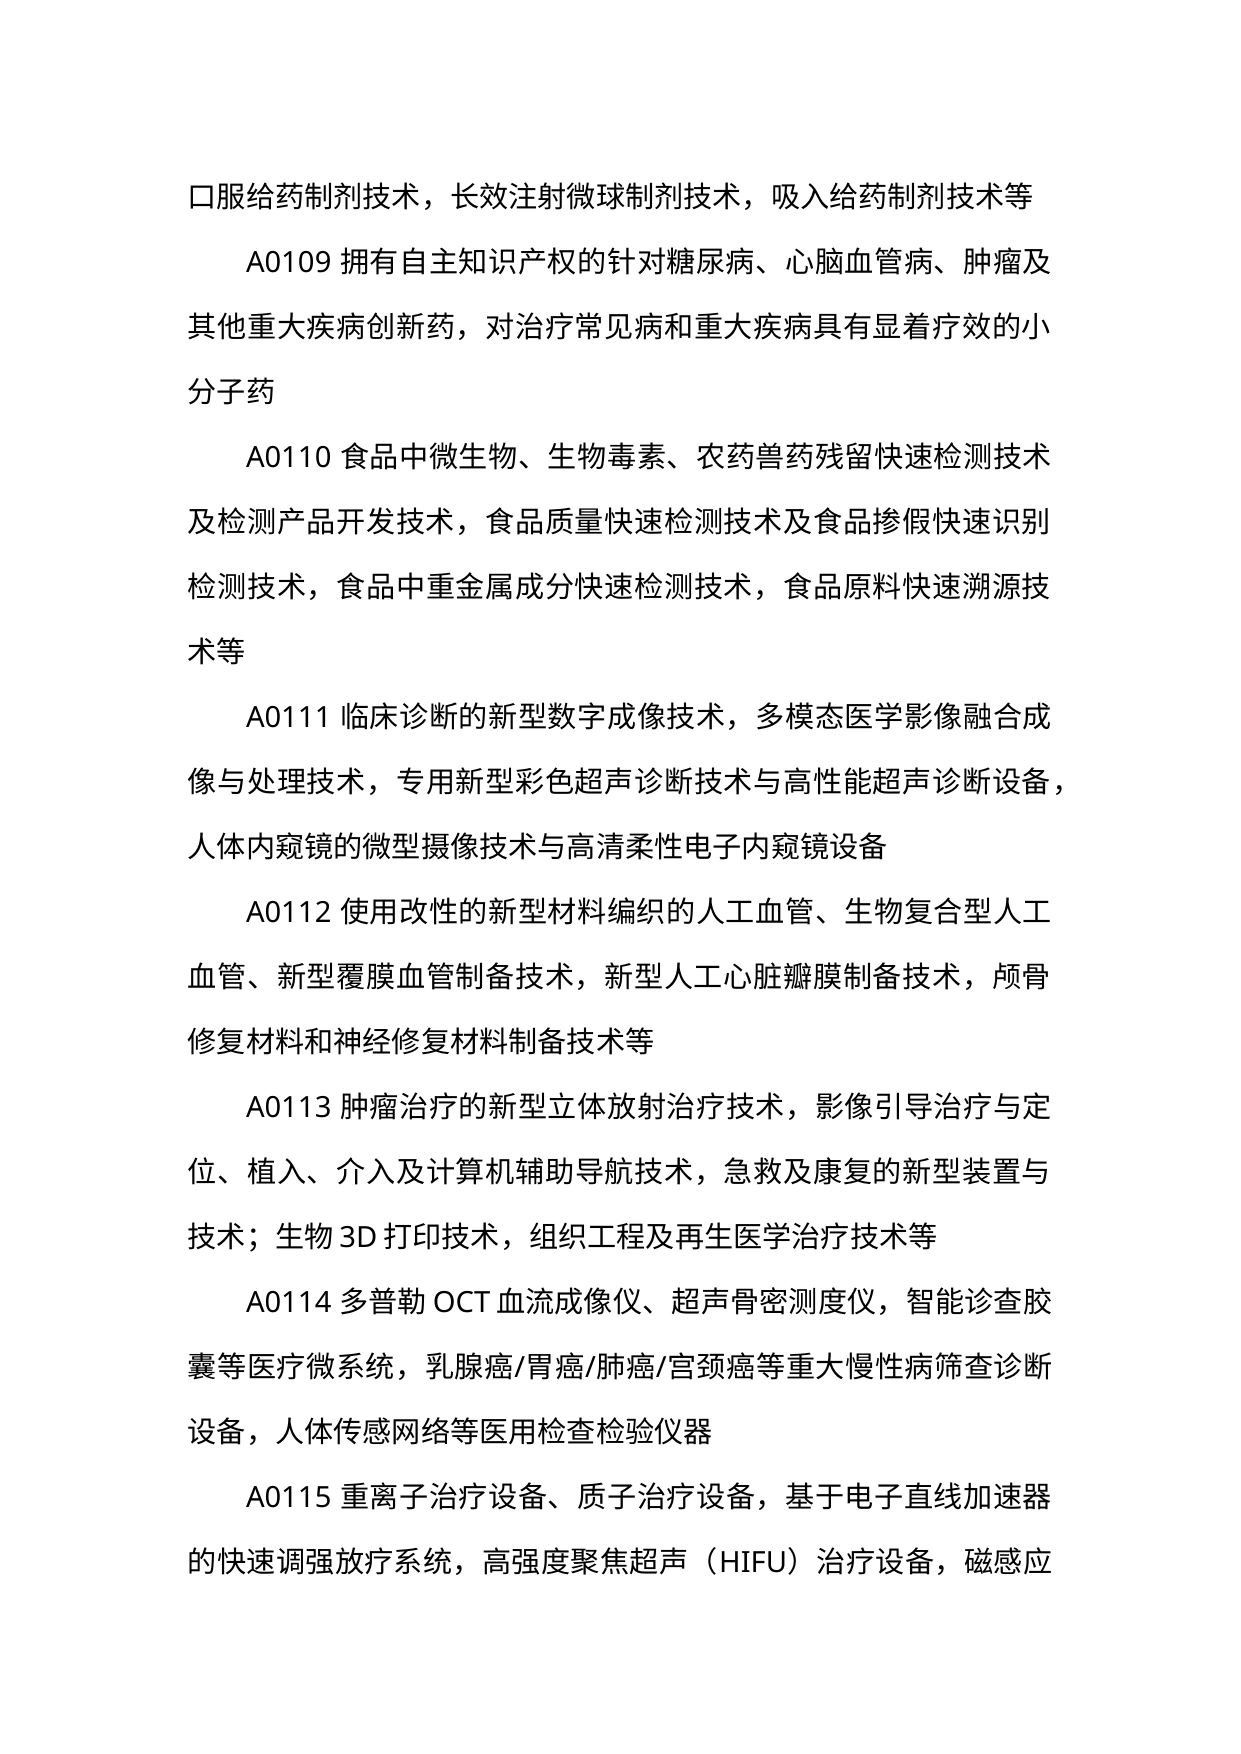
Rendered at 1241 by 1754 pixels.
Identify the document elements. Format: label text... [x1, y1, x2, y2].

text A0110 食品中微生物、生物毒素、农药兽药残留快速检测技术及检测产品开发技术，食品质量快速检测技术及食品掺假快速识别检测技术，食品中重金属成分快速检测技术，食品原料快速溯源技术等 [187, 422, 1053, 682]
text A0114 多普勒OCT血流成像仪、超声骨密测度仪，智能诊查胶囊等医疗微系统，乳腺癌/胃癌/肺癌/宫颈癌等重大慢性病筛查诊断设备，人体传感网络等医用检查检验仪器 [187, 1267, 1053, 1462]
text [187, 1462, 1053, 1592]
text A0112 使用改性的新型材料编织的人工血管、生物复合型人工血管、新型覆膜血管制备技术，新型人工心脏瓣膜制备技术，颅骨修复材料和神经修复材料制备技术等 [187, 877, 1053, 1072]
text A0111 临床诊断的新型数字成像技术，多模态医学影像融合成像与处理技术，专用新型彩色超声诊断技术与高性能超声诊断设备，人体内窥镜的微型摄像技术与高清柔性电子内窥镜设备 [187, 682, 1053, 877]
text A0113 肿瘤治疗的新型立体放射治疗技术，影像引导治疗与定位、植入、介入及计算机辅助导航技术，急救及康复的新型装置与技术；生物3D打印技术，组织工程及再生医学治疗技术等 [187, 1072, 1053, 1267]
text A0109 拥有自主知识产权的针对糖尿病、心脑血管病、肿瘤及其他重大疾病创新药，对治疗常见病和重大疾病具有显着疗效的小分子药 [187, 227, 1053, 422]
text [187, 162, 1053, 227]
